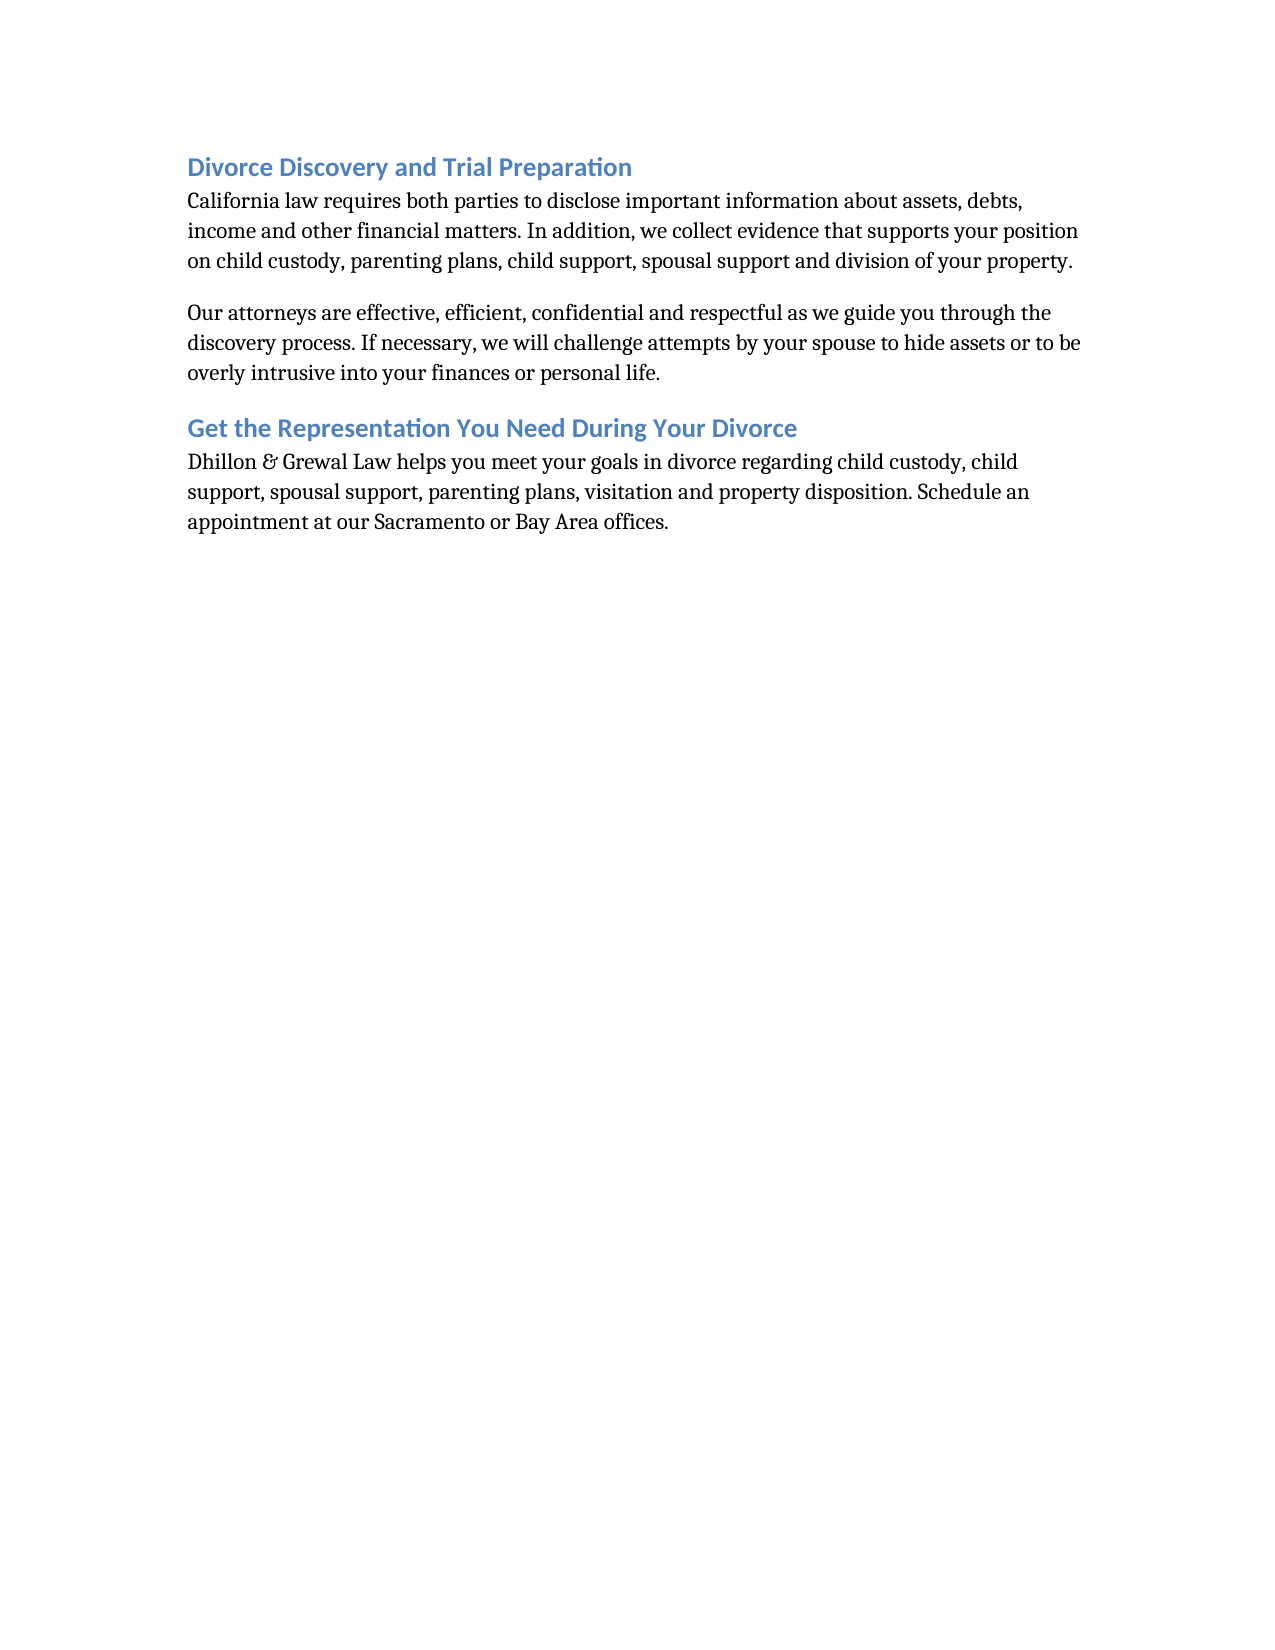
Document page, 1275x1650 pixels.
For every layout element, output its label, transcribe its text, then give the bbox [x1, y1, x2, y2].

text Our attorneys are effective, efficient, confidential and respectful as we guide you through the discovery process. If necessary, we will challenge attempts by your spouse to hide assets or to be overly intrusive into your finances or personal life. [187, 299, 1087, 386]
text California law requires both parties to disclose important information about assets, debts, income and other financial matters. In addition, we collect evidence that supports your position on child custody, parenting plans, child support, spousal support and division of your property. [187, 188, 1087, 275]
subtitle Divorce Discovery and Trial Preparation [187, 150, 1087, 183]
subtitle Get the Representation You Need During Your Divorce [187, 411, 1087, 444]
text Dhillon & Grewal Law helps you meet your goals in divorce regarding child custody, child support, spousal support, parenting plans, visitation and property disposition. Schedule an appointment at our Sacramento or Bay Area offices. [187, 449, 1087, 536]
